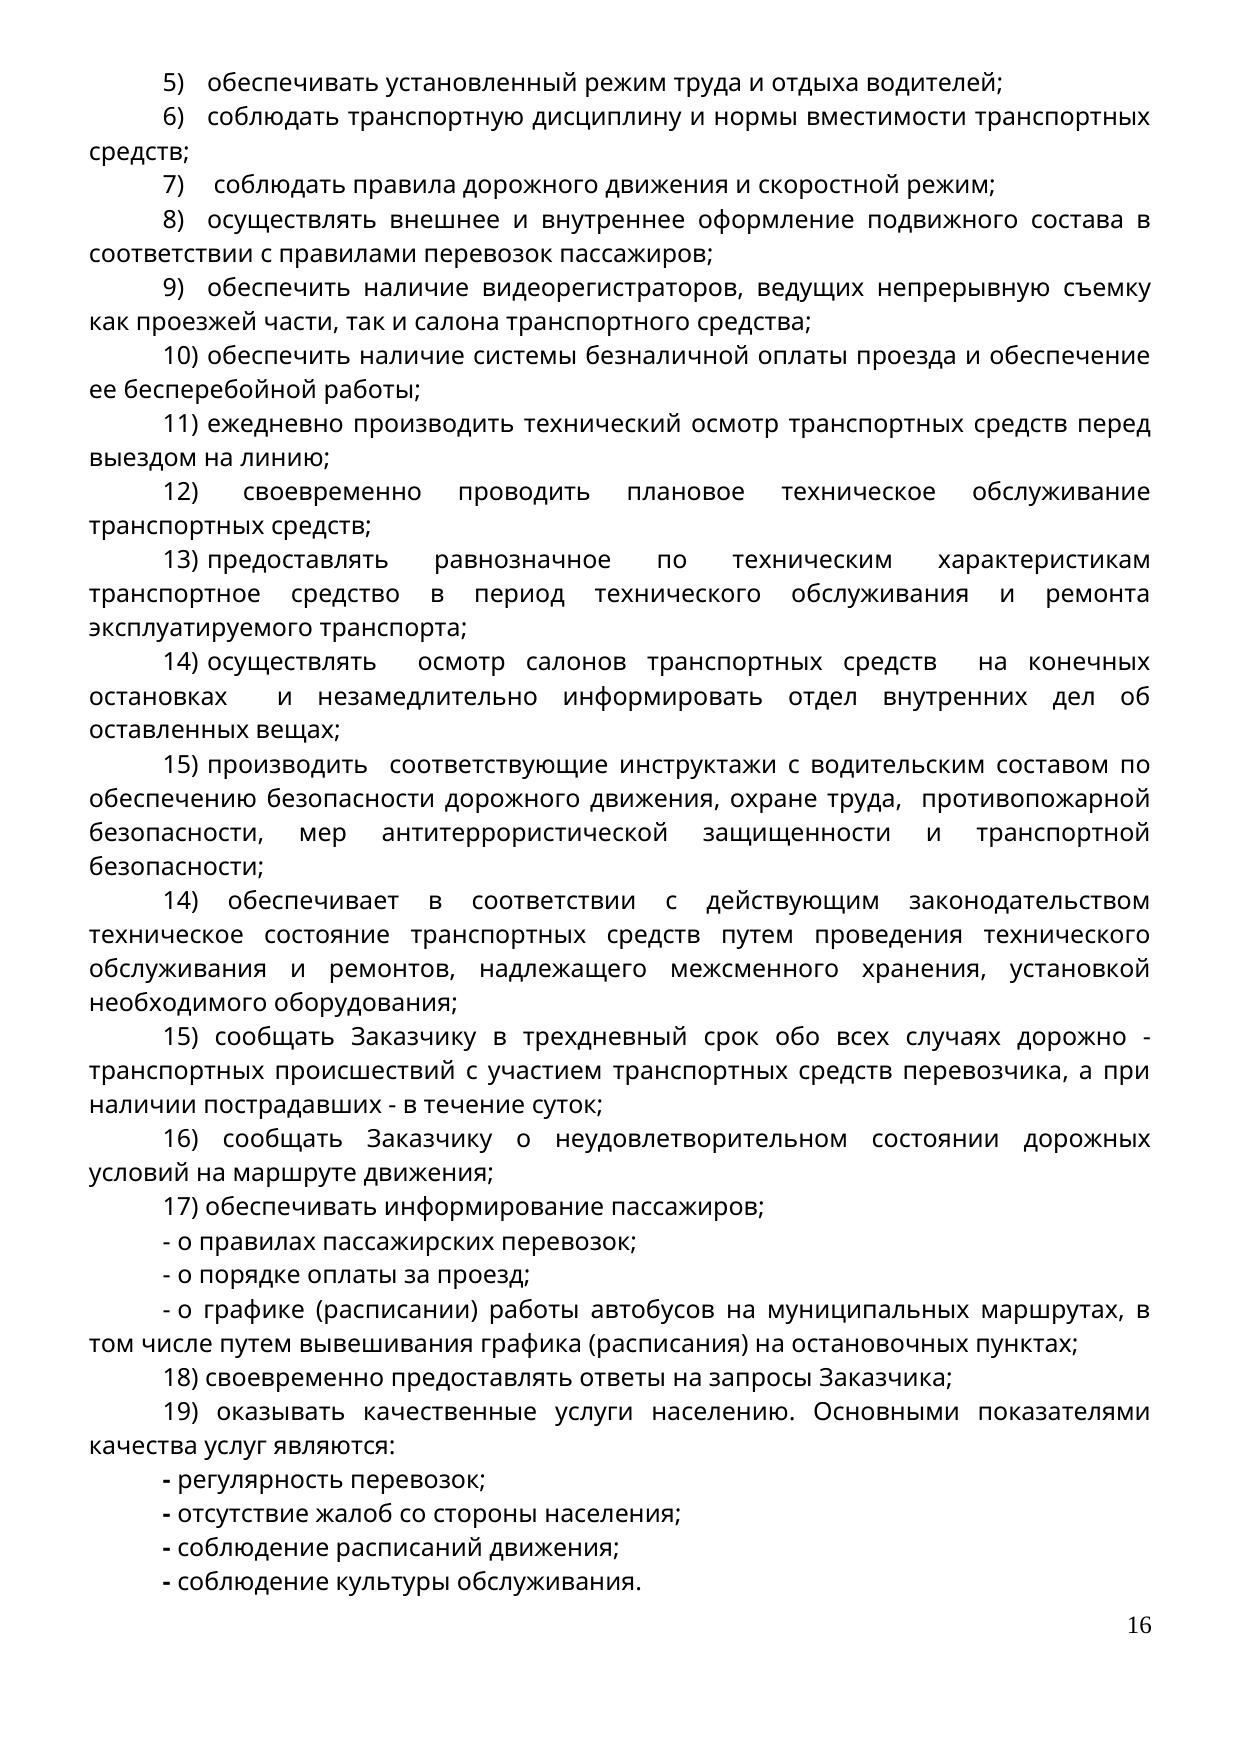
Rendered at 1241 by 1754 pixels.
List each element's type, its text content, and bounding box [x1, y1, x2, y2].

list своевременно проводить плановое техническое обслуживание транспортных средств; [89, 474, 1152, 542]
text 17) обеспечивать информирование пассажиров; [89, 1189, 1152, 1223]
list осуществлять внешнее и внутреннее оформление подвижного состава в соответствии с правилами перевозок пассажиров; [89, 201, 1152, 269]
text 16) сообщать Заказчику о неудовлетворительном состоянии дорожных условий на маршруте движения; [89, 1121, 1152, 1189]
text - о порядке оплаты за проезд; [89, 1257, 1152, 1291]
text 15) сообщать Заказчику в трехдневный срок обо всех случаях дорожно - транспортных происшествий с участием транспортных средств перевозчика, а при наличии пострадавших - в течение суток; [89, 1019, 1152, 1121]
text - регулярность перевозок; [89, 1462, 1152, 1496]
text 14) обеспечивает в соответствии с действующим законодательством техническое состояние транспортных средств путем проведения технического обслуживания и ремонтов, надлежащего межсменного хранения, установкой необходимого оборудования; [89, 882, 1152, 1019]
text - соблюдение расписаний движения; [89, 1530, 1152, 1564]
text - соблюдение культуры обслуживания. [89, 1564, 1152, 1598]
list соблюдать правила дорожного движения и скоростной режим; [89, 167, 1152, 201]
list осуществлять осмотр салонов транспортных средств на конечных остановках и незамедлительно информировать отдел внутренних дел об оставленных вещах; [89, 644, 1152, 746]
text 18) своевременно предоставлять ответы на запросы Заказчика; [89, 1359, 1152, 1393]
list ежедневно производить технический осмотр транспортных средств перед выездом на линию; [89, 406, 1152, 474]
list производить соответствующие инструктажи с водительским составом по обеспечению безопасности дорожного движения, охране труда, противопожарной безопасности, мер антитеррористической защищенности и транспортной безопасности; [89, 746, 1152, 882]
text - о правилах пассажирских перевозок; [89, 1223, 1152, 1257]
list обеспечить наличие системы безналичной оплаты проезда и обеспечение ее бесперебойной работы; [89, 337, 1152, 406]
list обеспечивать установленный режим труда и отдыха водителей; [89, 65, 1152, 99]
text - о графике (расписании) работы автобусов на муниципальных маршрутах, в том числе путем вывешивания графика (расписания) на остановочных пунктах; [89, 1291, 1152, 1359]
list соблюдать транспортную дисциплину и нормы вместимости транспортных средств; [89, 99, 1152, 167]
list обеспечить наличие видеорегистраторов, ведущих непрерывную съемку как проезжей части, так и салона транспортного средства; [89, 269, 1152, 337]
text - отсутствие жалоб со стороны населения; [89, 1496, 1152, 1530]
text 19) оказывать качественные услуги населению. Основными показателями качества услуг являются: [89, 1393, 1152, 1462]
list предоставлять равнозначное по техническим характеристикам транспортное средство в период технического обслуживания и ремонта эксплуатируемого транспорта; [89, 542, 1152, 644]
